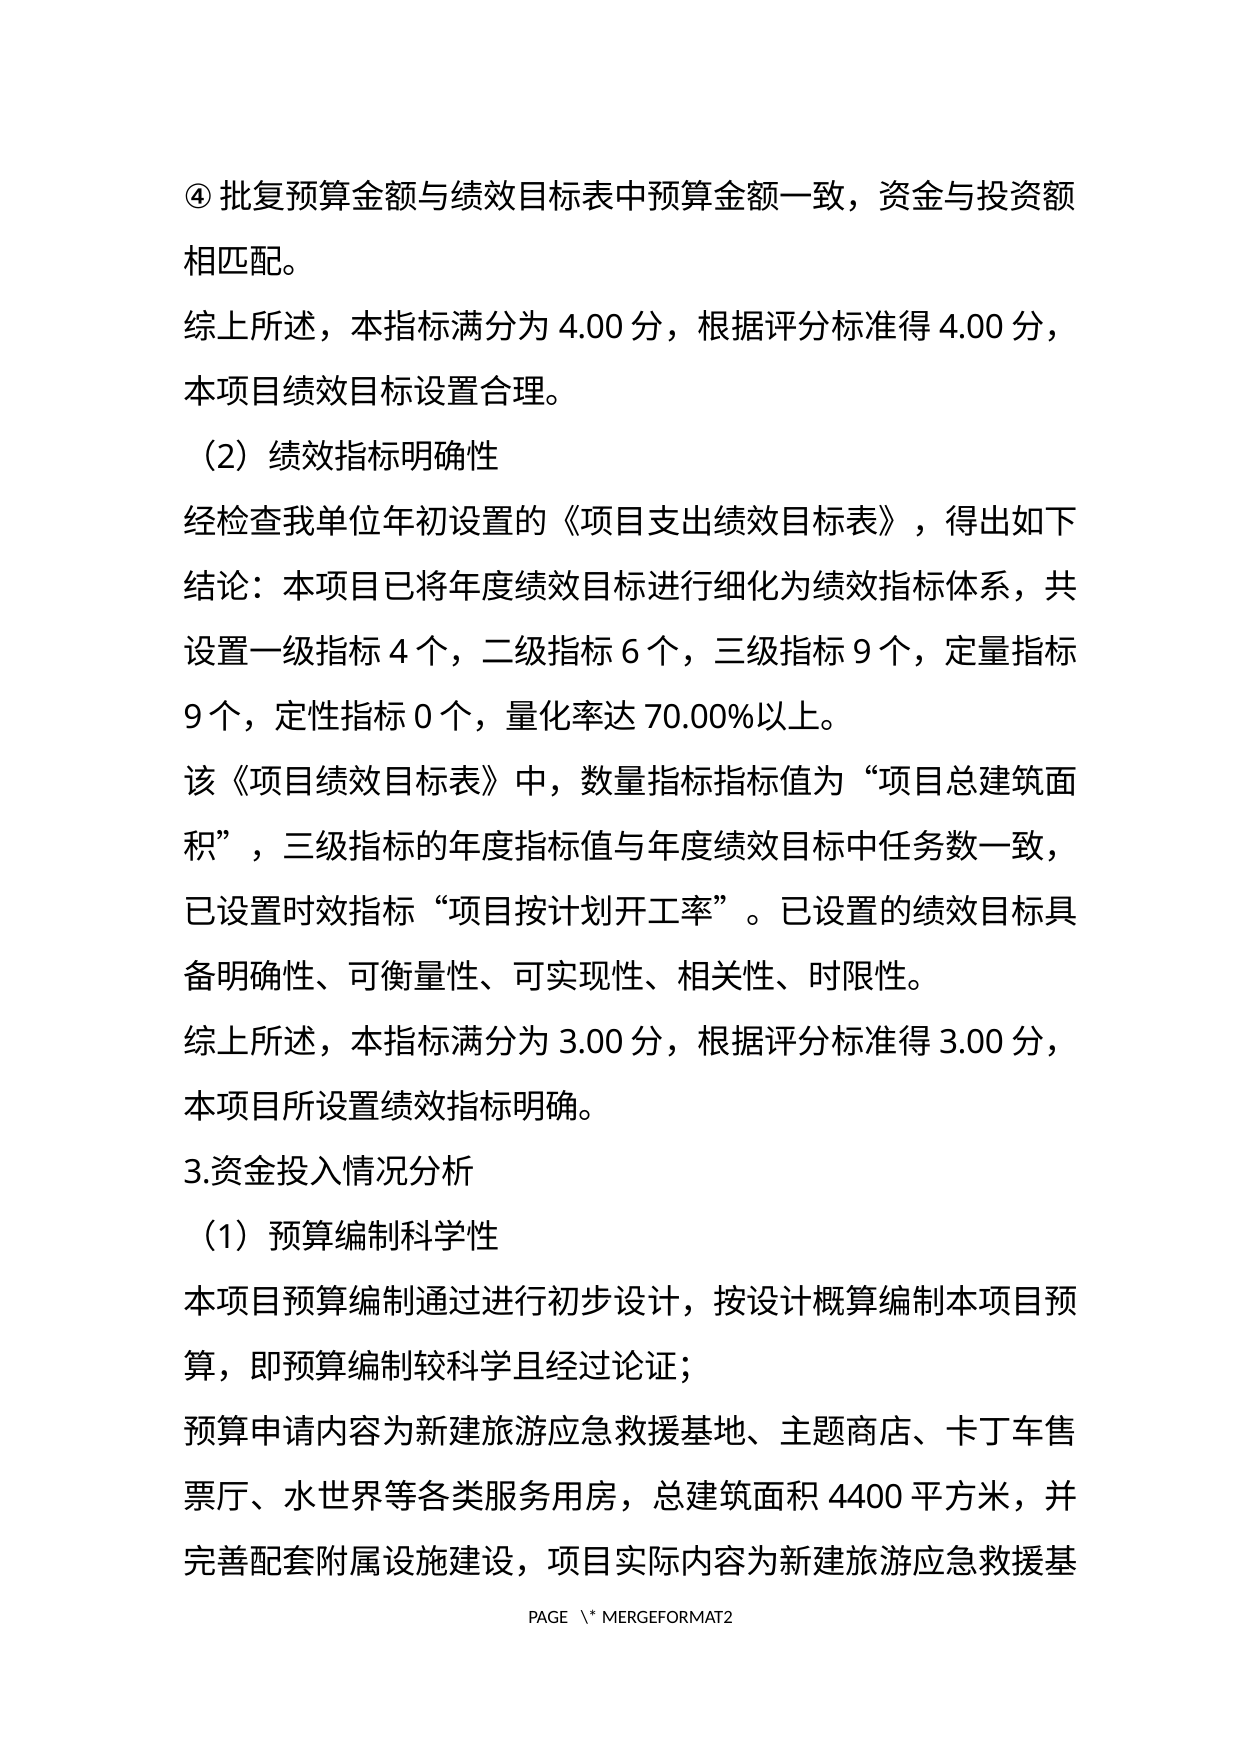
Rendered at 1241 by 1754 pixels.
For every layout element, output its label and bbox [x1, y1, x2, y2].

text [183, 162, 1078, 1592]
